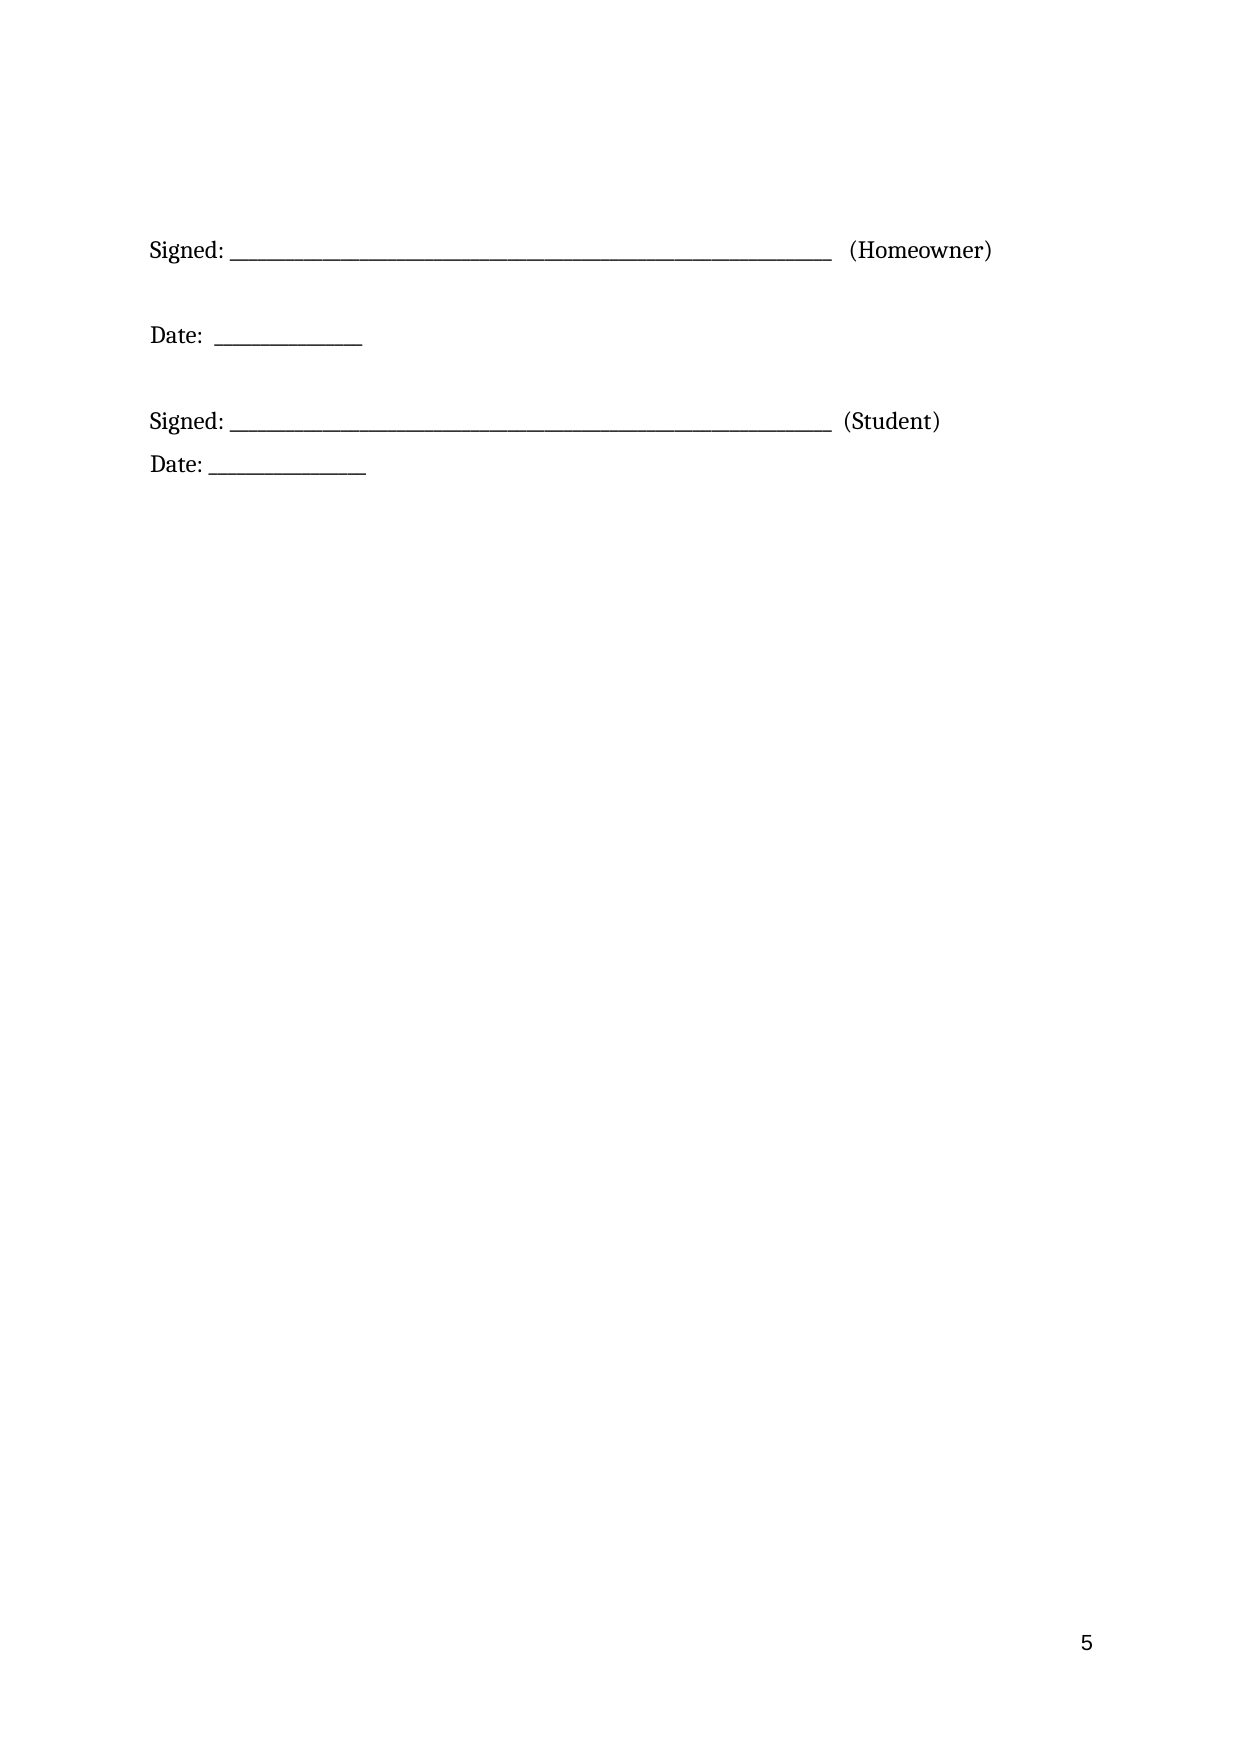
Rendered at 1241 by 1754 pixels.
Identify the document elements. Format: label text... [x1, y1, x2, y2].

text Date: ________________ [150, 321, 1081, 350]
text Signed: _________________________________________________________________ (Homeowner) [150, 236, 1081, 264]
text Date: _________________ [150, 450, 1081, 478]
text Signed: _________________________________________________________________ (Student) [150, 407, 1081, 436]
